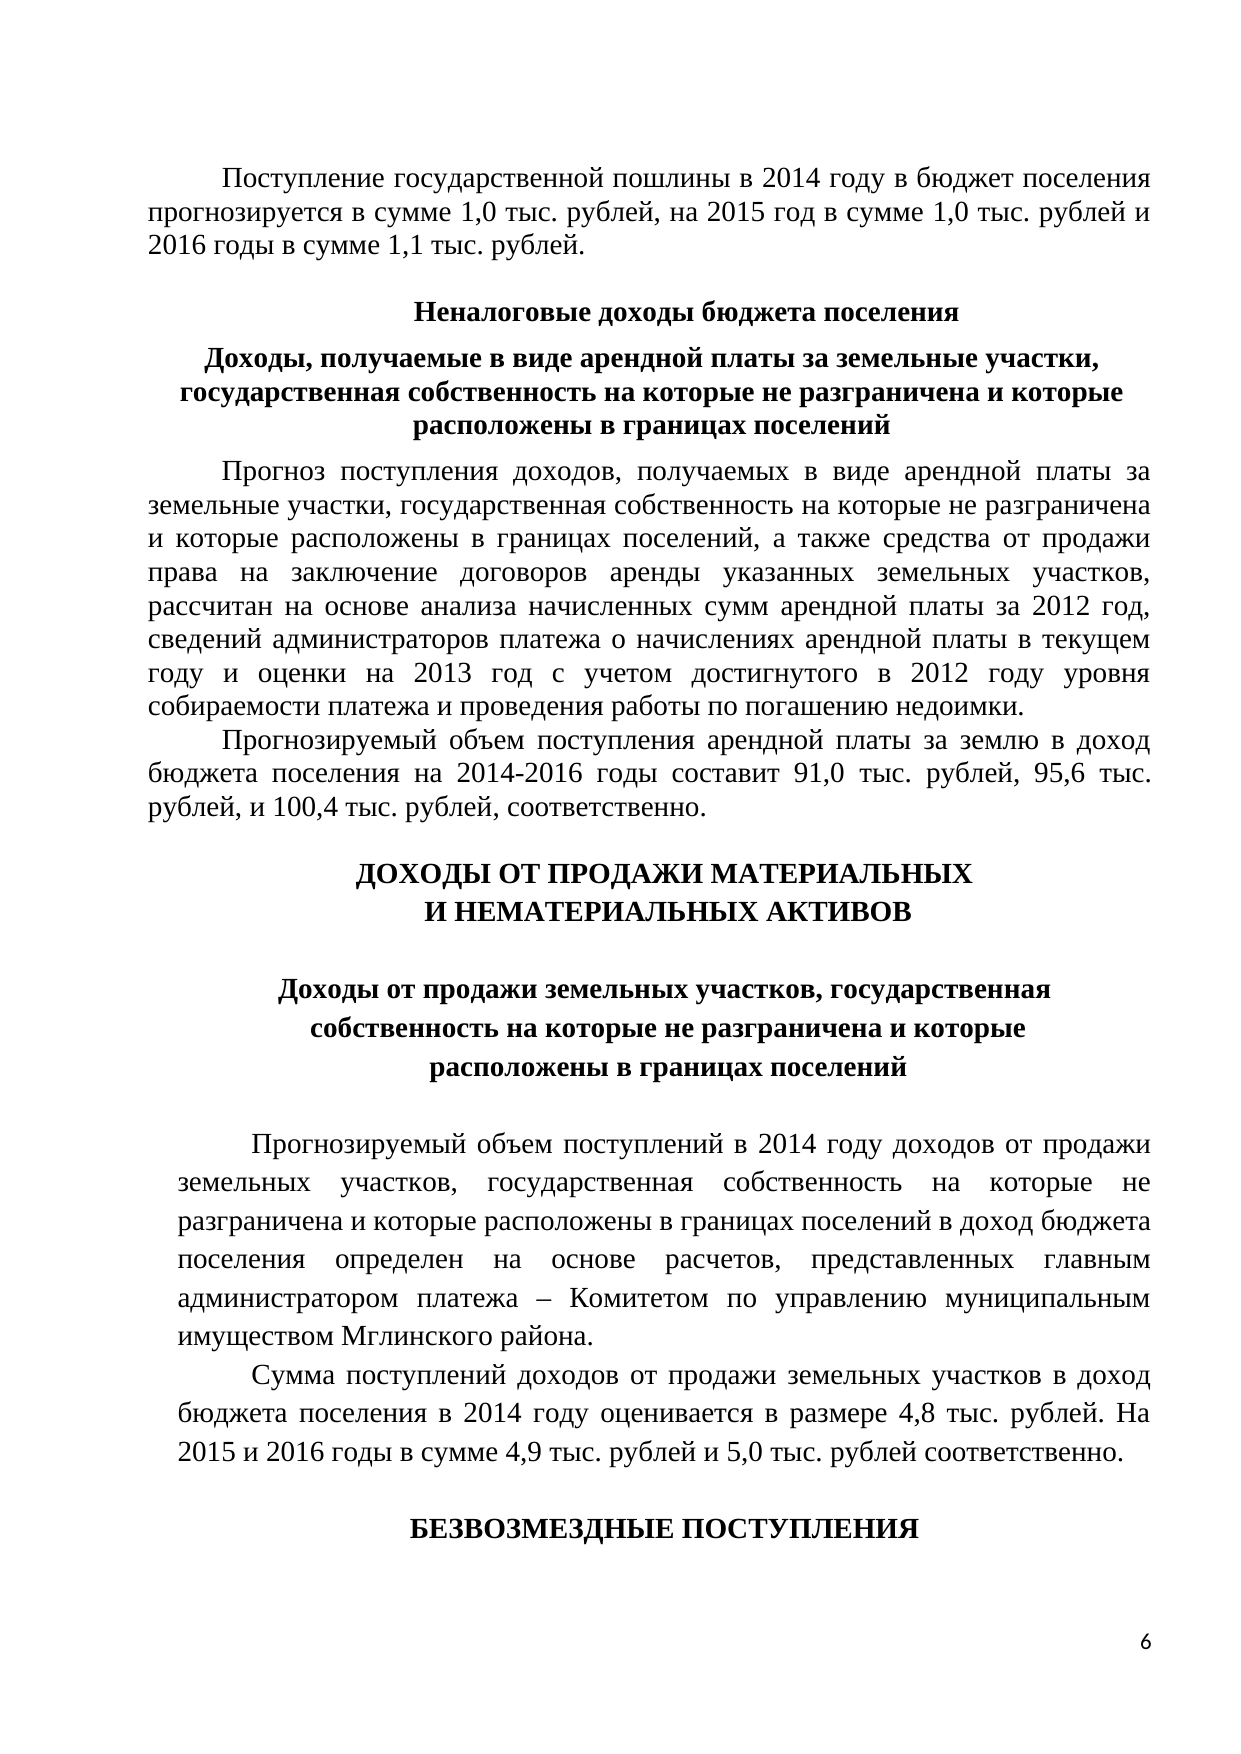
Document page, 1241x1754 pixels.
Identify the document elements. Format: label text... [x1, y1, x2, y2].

text Сумма поступлений доходов от продажи земельных участков в доход бюджета поселения в 2014 году оценивается в размере 4,8 тыс. рублей. На 2015 и 2016 годы в сумме 4,9 тыс. рублей и 5,0 тыс. рублей соответственно. [177, 1357, 1152, 1468]
text БЕЗВОЗМЕЗДНЫЕ ПОСТУПЛЕНИЯ [177, 1511, 1152, 1545]
text Поступление государственной пошлины в 2014 году в бюджет поселения прогнозируется в сумме 1,0 тыс. рублей, на 2015 год в сумме 1,0 тыс. рублей и 2016 годы в сумме 1,1 тыс. рублей. [148, 160, 1152, 261]
text Неналоговые доходы бюджета поселения [148, 294, 1152, 328]
text Доходы, получаемые в виде арендной платы за земельные участки, государственная собственность на которые не разграничена и которые расположены в границах поселений [148, 340, 1156, 441]
text собственность на которые не разграничена и которые [177, 1010, 1152, 1044]
text И НЕМАТЕРИАЛЬНЫХ АКТИВОВ [177, 894, 1152, 928]
text Прогноз поступления доходов, получаемых в виде арендной платы за земельные участки, государственная собственность на которые не разграничена и которые расположены в границах поселений, а также средства от продажи права на заключение договоров аренды указанных земельных участков, рассчитан на основе анализа начисленных сумм арендной платы за 2012 год, сведений администраторов платежа о начислениях арендной платы в текущем году и оценки на 2013 год с учетом достигнутого в 2012 году уровня собираемости платежа и проведения работы по погашению недоимки. [148, 453, 1152, 722]
text расположены в границах поселений [177, 1049, 1152, 1082]
text Доходы от продажи земельных участков, государственная [177, 972, 1152, 1005]
text ДОХОДЫ ОТ ПРОДАЖИ МАТЕРИАЛЬНЫХ [177, 856, 1152, 889]
text Прогнозируемый объем поступлений в 2014 году доходов от продажи земельных участков, государственная собственность на которые не разграничена и которые расположены в границах поселений в доход бюджета поселения определен на основе расчетов, представленных главным администратором платежа – Комитетом по управлению муниципальным имуществом Мглинского района. [177, 1126, 1152, 1352]
text Прогнозируемый объем поступления арендной платы за землю в доход бюджета поселения на 2014-2016 годы составит 91,0 тыс. рублей, 95,6 тыс. рублей, и 100,4 тыс. рублей, соответственно. [148, 722, 1152, 822]
